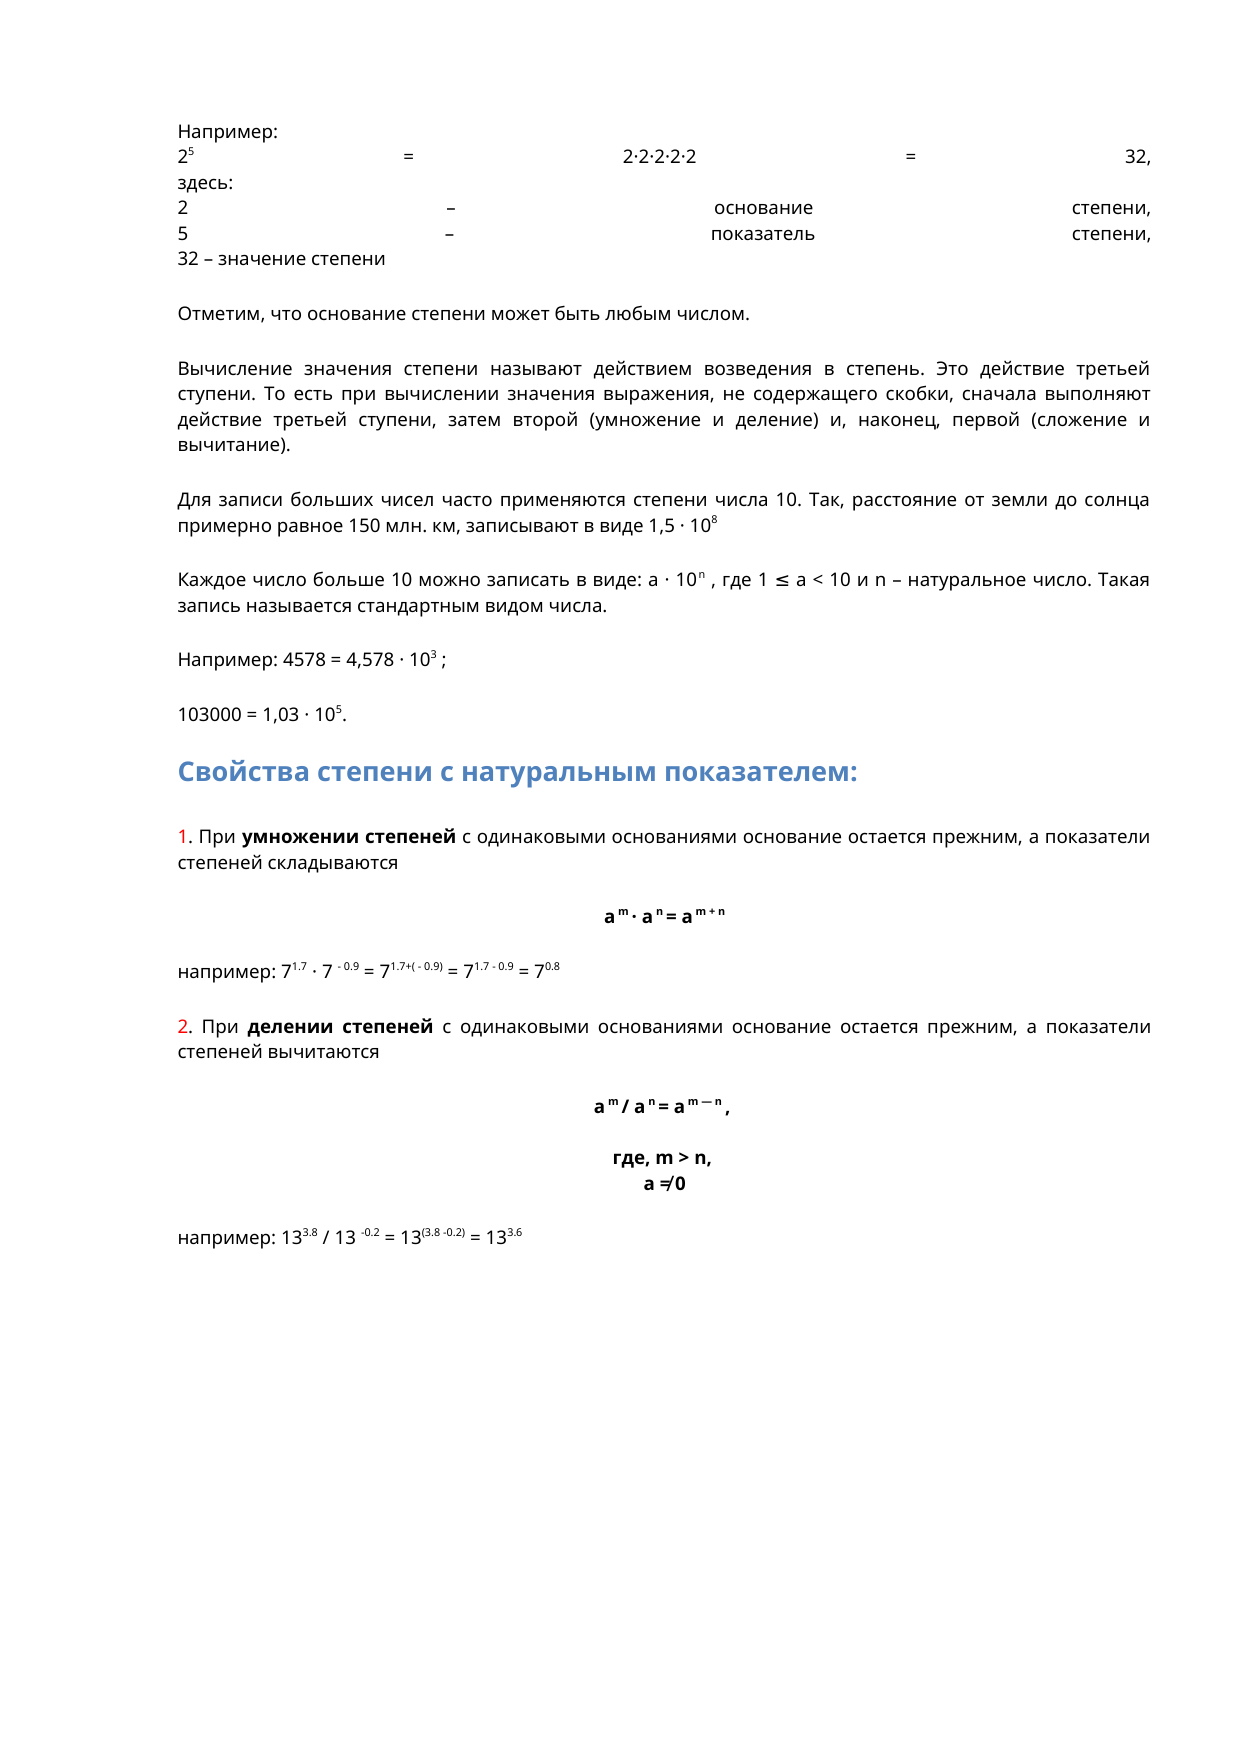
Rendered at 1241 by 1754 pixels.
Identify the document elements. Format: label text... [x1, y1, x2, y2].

text 1. При умножении степеней с одинаковыми основаниями основание остается прежним, а показатели степеней складываются [177, 823, 1152, 874]
text Например: 25 = 2·2·2·2·2 = 32, здесь: 2 – основание степени, 5 – показатель степени, 32 – значение степени [177, 118, 1152, 271]
text Например: 4578 = 4,578 · 103 ; [177, 647, 1152, 672]
text Отметим, что основание степени может быть любым числом. [177, 300, 1152, 326]
text 2. При делении степеней с одинаковыми основаниями основание остается прежним, а показатели степеней вычитаются [177, 1013, 1152, 1064]
text Для записи больших чисел часто применяются степени числа 10. Так, расстояние от земли до солнца примерно равное 150 млн. км, записывают в виде 1,5 · 108 [177, 486, 1152, 537]
text 103000 = 1,03 · 105. [177, 701, 1152, 727]
text a m · a n = a m + n [177, 904, 1152, 929]
subtitle Свойства степени с натуральным показателем: [177, 752, 1152, 789]
text Каждое число больше 10 можно записать в виде: а · 10n , где 1 ≤ a < 10 и n – натуральное число. Такая запись называется стандартным видом числа. [177, 567, 1152, 618]
text например: 133.8 / 13 -0.2 = 13(3.8 -0.2) = 133.6 [177, 1224, 1152, 1250]
text a m / a n = a m — n , где, m > n, a ≠ 0 [177, 1093, 1152, 1195]
text например: 71.7 · 7 - 0.9 = 71.7+( - 0.9) = 71.7 - 0.9 = 70.8 [177, 958, 1152, 984]
text Вычисление значения степени называют действием возведения в степень. Это действие третьей ступени. То есть при вычислении значения выражения, не содержащего скобки, сначала выполняют действие третьей ступени, затем второй (умножение и деление) и, наконец, первой (сложение и вычитание). [177, 355, 1152, 457]
